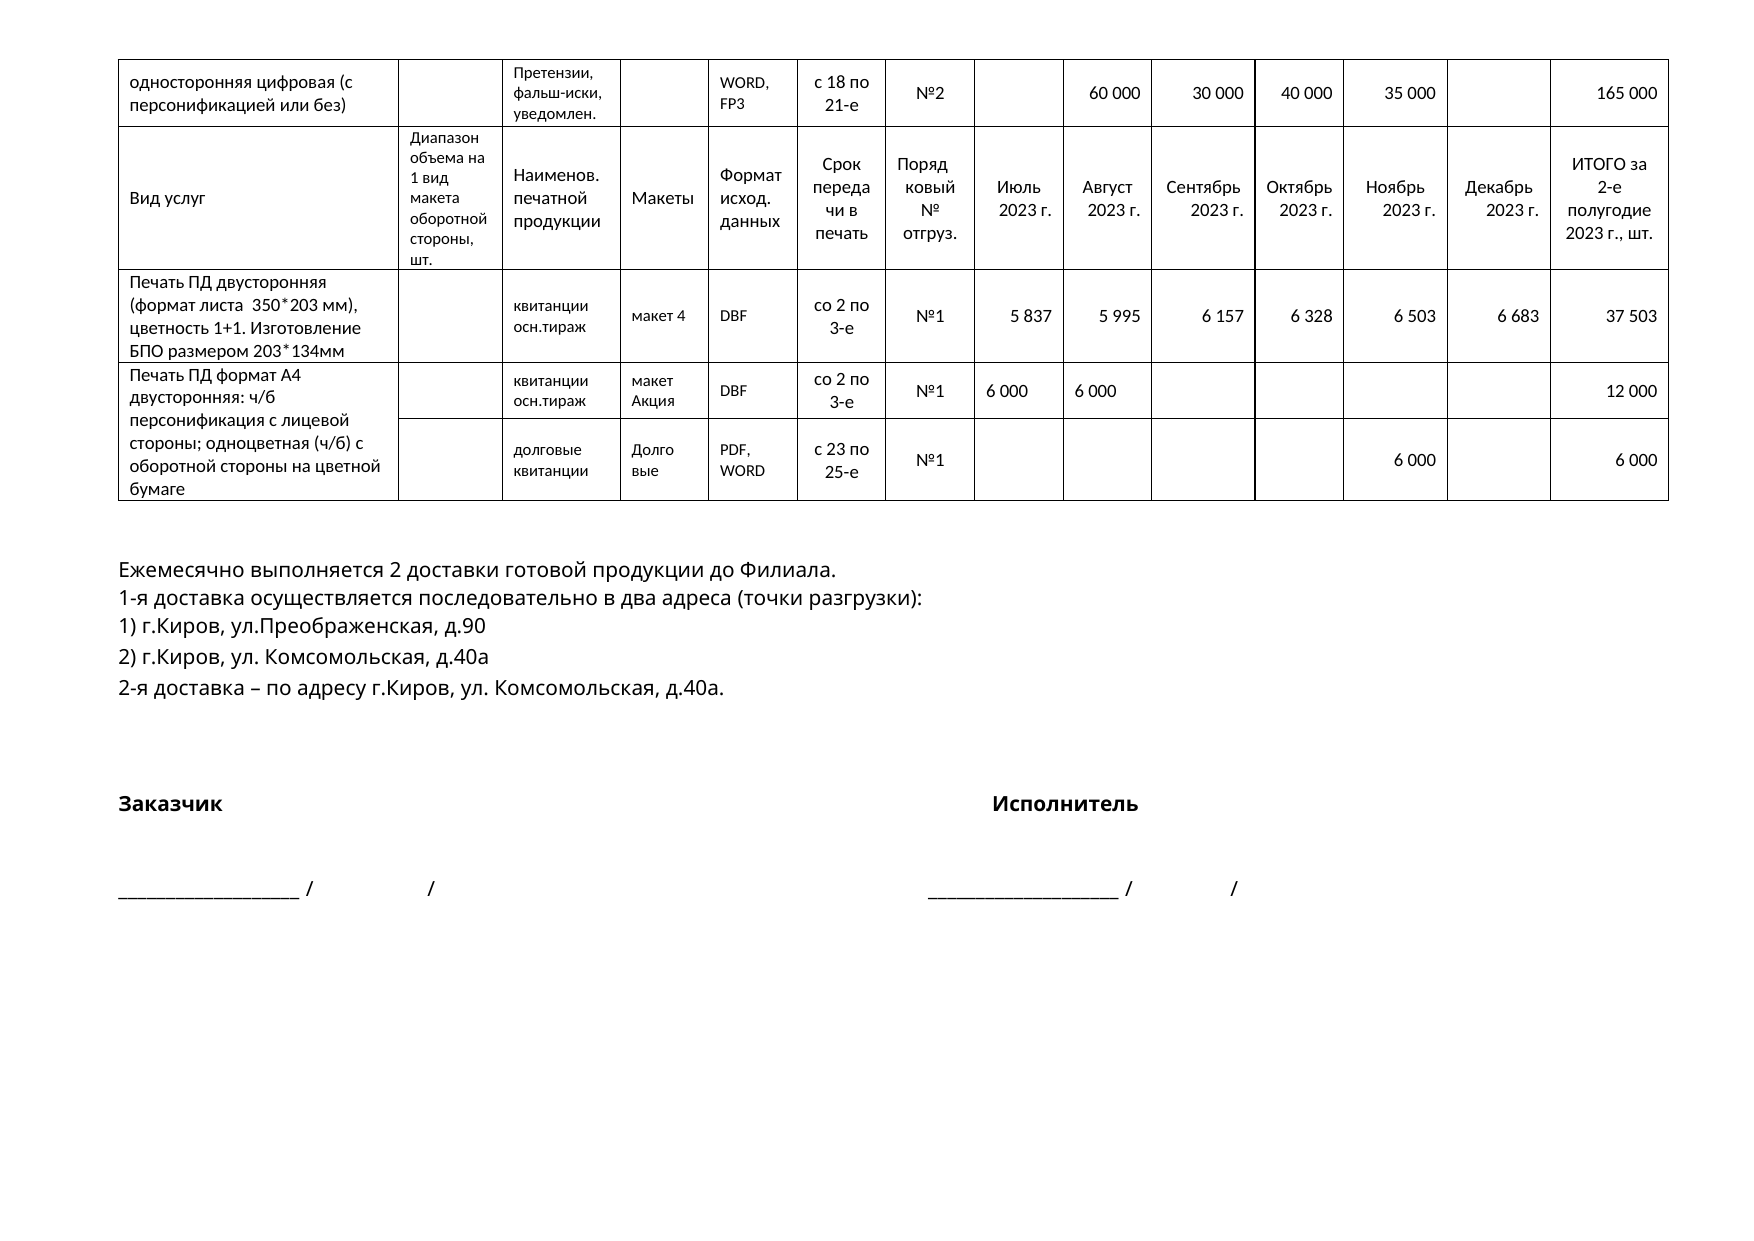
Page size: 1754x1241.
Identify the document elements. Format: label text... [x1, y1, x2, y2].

table_cell Июль 2023 г. [975, 127, 1063, 269]
table_cell 60 000 [1064, 60, 1151, 126]
text Заказчик Исполнитель [118, 789, 1651, 817]
table_cell Октябрь 2023 г. [1256, 127, 1343, 269]
table_cell со 2 по 3-е [798, 270, 885, 362]
table_cell [399, 270, 502, 362]
table_cell макет Акция [621, 363, 708, 418]
table_cell Сентябрь 2023 г. [1152, 127, 1254, 269]
text 2) г.Киров, ул. Комсомольская, д.40а [118, 642, 1651, 671]
table_cell 40 000 [1256, 60, 1343, 126]
table_cell Наименов. печатной продукции [503, 127, 620, 269]
table_cell 6 000 [975, 363, 1063, 418]
table_cell DBF [709, 270, 797, 362]
table_cell [621, 60, 708, 126]
text 1-я доставка осуществляется последовательно в два адреса (точки разгрузки): [118, 583, 1651, 612]
table_cell 6 157 [1152, 270, 1254, 362]
text ___________________ / / ____________________ / / [118, 874, 1651, 903]
table_cell [1152, 363, 1254, 418]
table_cell [1064, 419, 1151, 500]
table_cell Претензии, фальш-иски, уведомлен. [503, 60, 620, 126]
table_cell 6 000 [1551, 419, 1668, 500]
table_cell Диапазон объема на 1 вид макета оборотной стороны, шт. [399, 127, 502, 269]
table_cell с 23 по 25-е [798, 419, 885, 500]
table_cell Макеты [621, 127, 708, 269]
table_cell со 2 по 3-е [798, 363, 885, 418]
table_cell с 18 по 21-е [798, 60, 885, 126]
table_cell квитанции осн.тираж [503, 270, 620, 362]
table_cell [399, 419, 502, 500]
table_cell №1 [886, 363, 974, 418]
table_cell Декабрь 2023 г. [1448, 127, 1550, 269]
table_cell [975, 419, 1063, 500]
table_cell 5 837 [975, 270, 1063, 362]
table_cell [399, 60, 502, 126]
table_cell 35 000 [1344, 60, 1447, 126]
table_cell №1 [886, 270, 974, 362]
table_cell Печать ПД двусторонняя (формат листа 350*203 мм), цветность 1+1. Изготовление БПО размером 203*134мм [119, 270, 398, 362]
text Ежемесячно выполняется 2 доставки готовой продукции до Филиала. [118, 555, 1651, 583]
table_cell [1256, 419, 1343, 500]
table_cell квитанции осн.тираж [503, 363, 620, 418]
table_cell 37 503 [1551, 270, 1668, 362]
table_cell 12 000 [1551, 363, 1668, 418]
table_cell долговые квитанции [503, 419, 620, 500]
table_cell Август 2023 г. [1064, 127, 1151, 269]
table_cell 6 000 [1064, 363, 1151, 418]
table_cell 5 995 [1064, 270, 1151, 362]
table_cell Долго вые [621, 419, 708, 500]
table_cell №1 [886, 419, 974, 500]
table_cell [1152, 419, 1254, 500]
table_cell Ноябрь 2023 г. [1344, 127, 1447, 269]
text 2-я доставка – по адресу г.Киров, ул. Комсомольская, д.40а. [118, 673, 1651, 701]
table_cell 6 503 [1344, 270, 1447, 362]
table_cell 6 683 [1448, 270, 1550, 362]
table_cell [1344, 363, 1447, 418]
table_cell Поряд ковый № отгруз. [886, 127, 974, 269]
table_cell 6 328 [1256, 270, 1343, 362]
table_cell 30 000 [1152, 60, 1254, 126]
table_cell [975, 60, 1063, 126]
table_cell [1448, 419, 1550, 500]
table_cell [119, 60, 398, 126]
table_cell [1448, 363, 1550, 418]
table_cell макет 4 [621, 270, 708, 362]
table_cell DBF [709, 363, 797, 418]
table_cell Срок передачи в печать [798, 127, 885, 269]
table_cell Вид услуг [119, 127, 398, 269]
table_cell [1256, 363, 1343, 418]
table_cell PDF, WORD [709, 419, 797, 500]
table_cell WORD, FP3 [709, 60, 797, 126]
table_cell [399, 363, 502, 418]
table_cell ИТОГО за 2-е полугодие 2023 г., шт. [1551, 127, 1668, 269]
text 1) г.Киров, ул.Преображенская, д.90 [118, 612, 1651, 640]
table_cell 6 000 [1344, 419, 1447, 500]
table_cell №2 [886, 60, 974, 126]
table_cell Формат исход. данных [709, 127, 797, 269]
table_cell 165 000 [1551, 60, 1668, 126]
table_cell [1448, 60, 1550, 126]
table_cell Печать ПД формат А4 двусторонняя: ч/б персонификация с лицевой стороны; одноцветная (ч/б) с оборотной стороны на цветной бумаге [119, 363, 398, 500]
